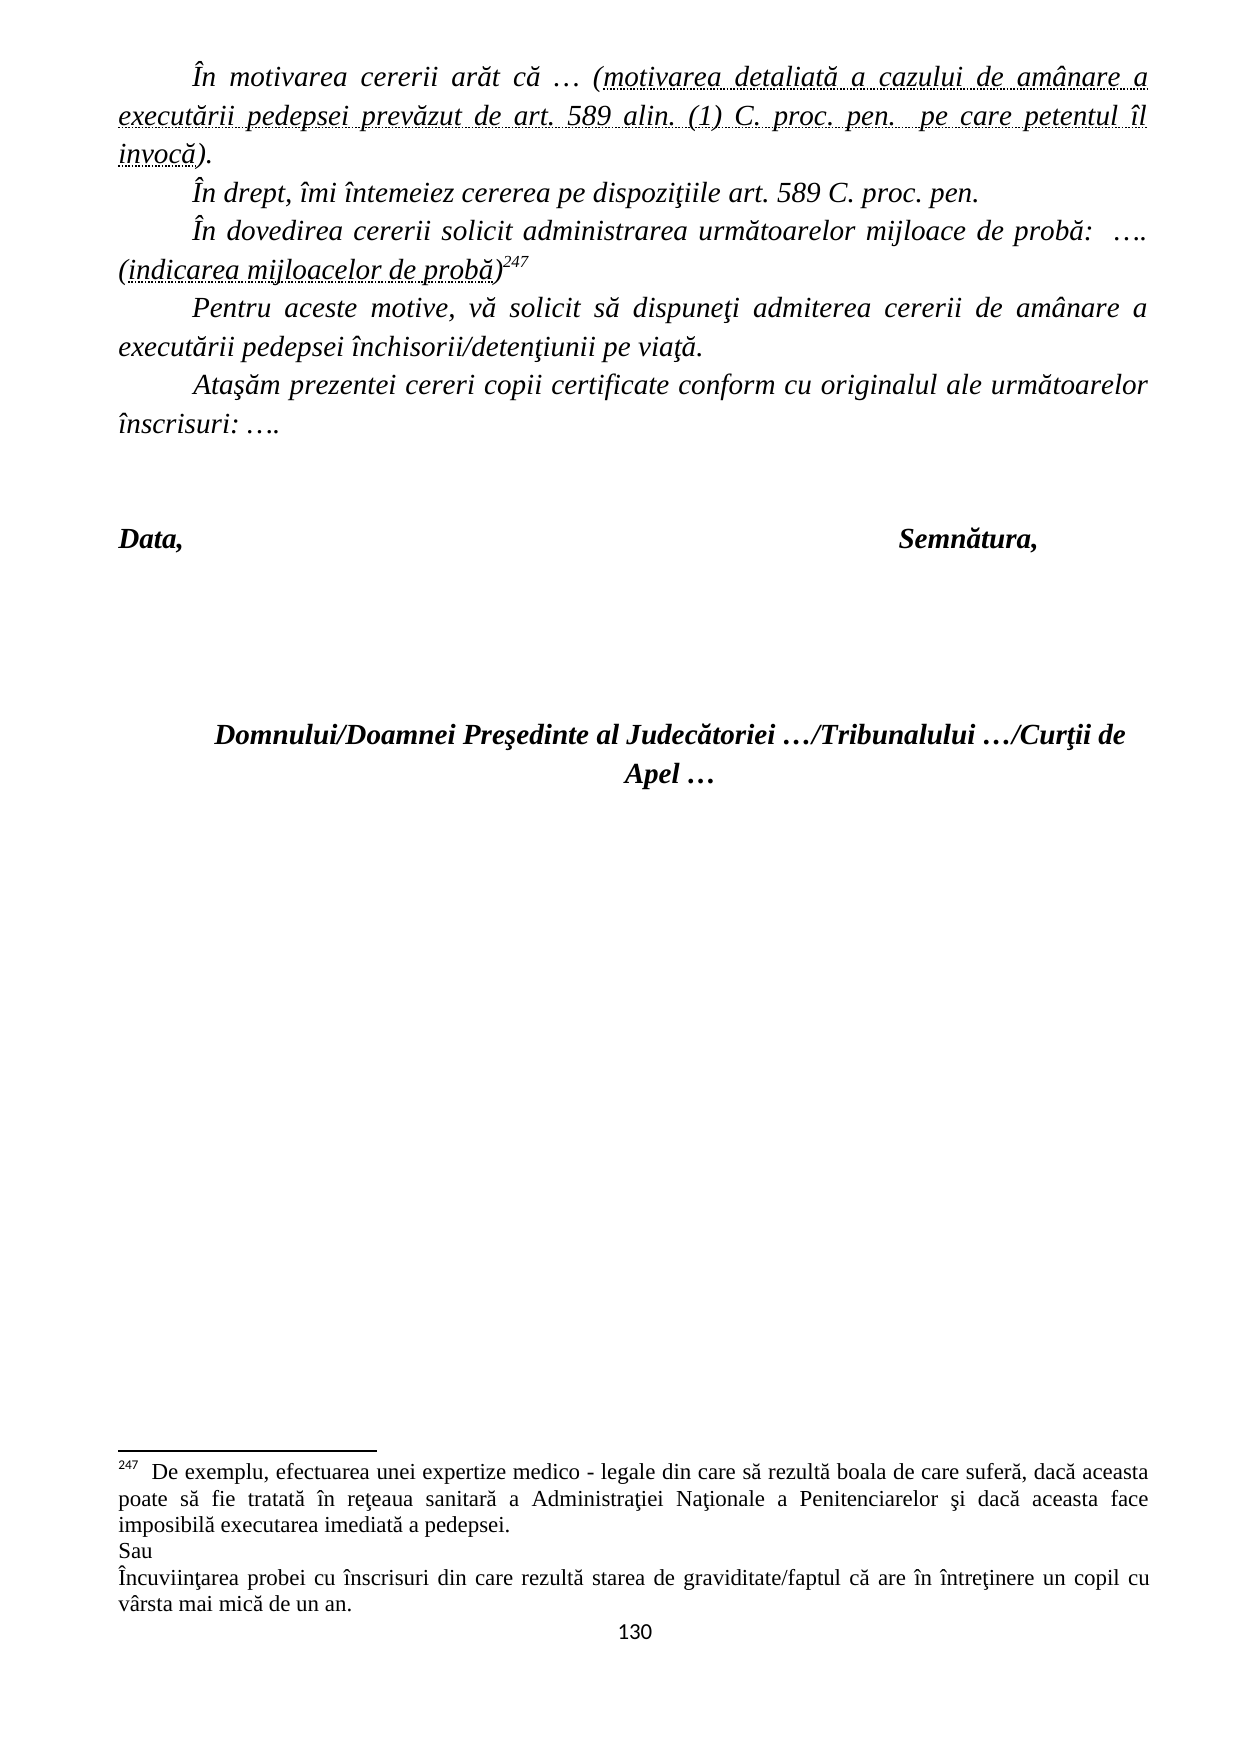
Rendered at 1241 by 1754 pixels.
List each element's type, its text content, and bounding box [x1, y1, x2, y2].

text În drept, îmi întemeiez cererea pe dispoziţiile art. . proc. pen. [118, 175, 1152, 208]
text Domnului/Doamnei Preşedinte al Judecătoriei …/Tribunalului …/Curţii de Apel … [192, 717, 1152, 789]
text Ataşăm prezentei cereri copii certificate conform cu originalul ale următoarelor înscrisuri: …. [118, 367, 1152, 439]
text Data, Semnătura, [118, 522, 1152, 555]
text Pentru aceste motive, vă solicit să dispuneţi admiterea cererii de amânare a executării pedepsei închisorii/detenţiunii pe viaţă. [118, 290, 1152, 362]
text În motivarea cererii arăt că … (motivarea detaliată a cazului de amânare a executării pedepsei prevăzut de art. 589 alin. (1) C. proc. pen. pe care petentul îl invocă). [118, 59, 1152, 170]
text În dovedirea cererii solicit administrarea următoarelor mijloace de probă: …. (indicarea mijloacelor de probă) [118, 213, 1152, 285]
